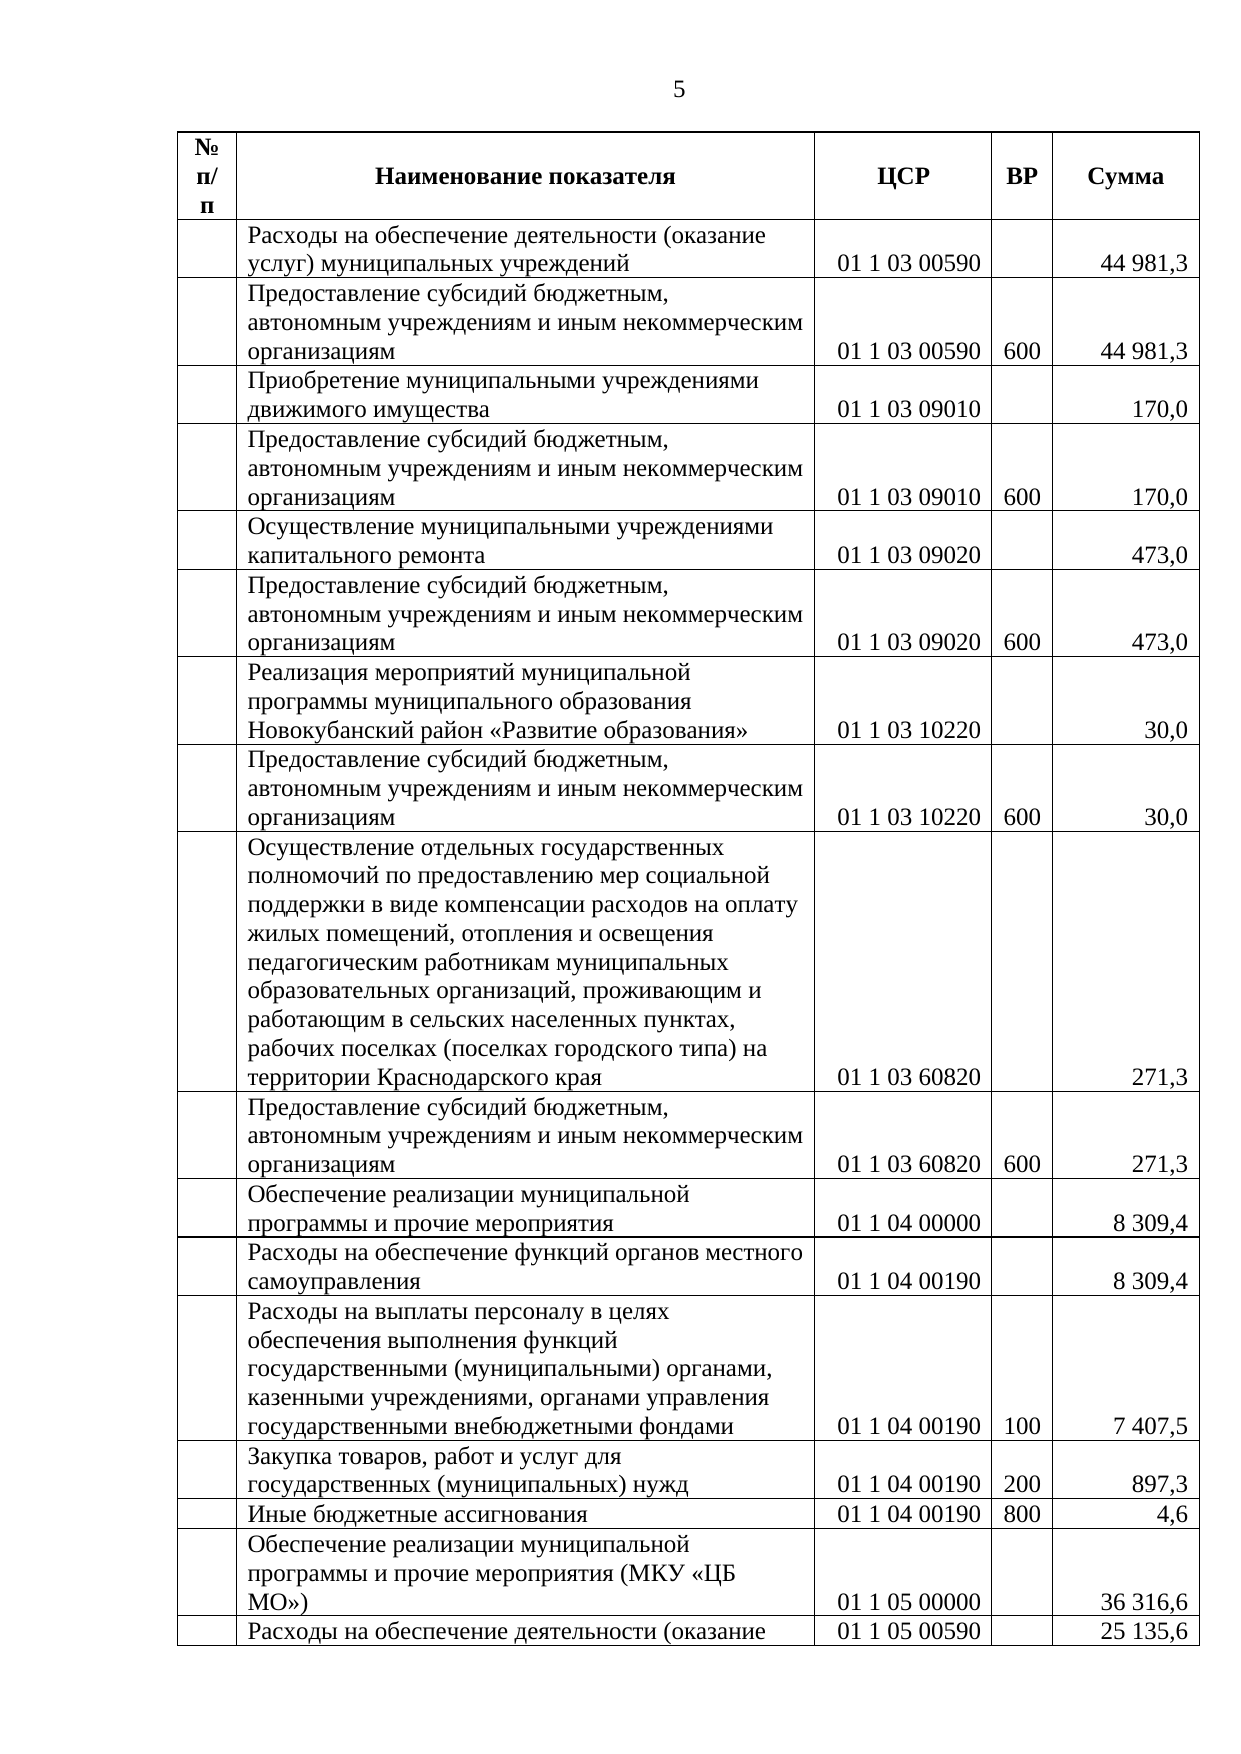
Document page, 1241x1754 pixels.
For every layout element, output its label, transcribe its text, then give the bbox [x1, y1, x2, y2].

table_cell 01 1 03 10220 [815, 745, 991, 831]
table_cell [178, 1529, 236, 1615]
table_cell [992, 657, 1052, 743]
table_cell Осуществление муниципальными учреждениями капитального ремонта [237, 511, 814, 569]
table_cell Расходы на обеспечение функций органов местного самоуправления [237, 1238, 814, 1295]
table_cell 44 981,3 [1053, 220, 1199, 277]
table_cell [178, 1296, 236, 1440]
table_cell [178, 570, 236, 656]
table_cell [178, 1238, 236, 1295]
table_cell 25 135,6 [1053, 1616, 1199, 1645]
table_cell Закупка товаров, работ и услуг для государственных (муниципальных) нужд [237, 1441, 814, 1498]
table_cell [178, 1499, 236, 1528]
table_cell Предоставление субсидий бюджетным, автономным учреждениям и иным некоммерческим организациям [237, 570, 814, 656]
table_cell 01 1 05 00590 [815, 1616, 991, 1645]
table_cell [178, 1092, 236, 1178]
table_cell 01 1 04 00190 [815, 1441, 991, 1498]
table_cell [992, 832, 1052, 1091]
table_cell [992, 220, 1052, 277]
table_header Наименование показателя [237, 133, 814, 219]
table_cell [178, 278, 236, 364]
table_cell [992, 1179, 1052, 1236]
table_cell [992, 1238, 1052, 1295]
table_cell [178, 657, 236, 743]
table_cell 01 1 03 09020 [815, 511, 991, 569]
table_cell Предоставление субсидий бюджетным, автономным учреждениям и иным некоммерческим организациям [237, 1092, 814, 1178]
table_cell 01 1 03 09020 [815, 570, 991, 656]
table_cell 271,3 [1053, 1092, 1199, 1178]
table_cell Иные бюджетные ассигнования [237, 1499, 814, 1528]
table_cell Осуществление отдельных государственных полномочий по предоставлению мер социальной поддержки в виде компенсации расходов на оплату жилых помещений, отопления и освещения педагогическим работникам муниципальных образовательных организаций, проживающим и работающим в сельских населенных пунктах, рабочих поселках (поселках городского типа) на территории Краснодарского края [237, 832, 814, 1091]
table_cell 01 1 04 00190 [815, 1238, 991, 1295]
table_cell [992, 1616, 1052, 1645]
table_cell Реализация мероприятий муниципальной программы муниципального образования Новокубанский район «Развитие образования» [237, 657, 814, 743]
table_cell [237, 1616, 814, 1645]
table_cell 600 [992, 745, 1052, 831]
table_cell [237, 278, 814, 364]
table_cell 30,0 [1053, 745, 1199, 831]
table_cell [178, 832, 236, 1091]
table_cell 01 1 04 00000 [815, 1179, 991, 1236]
table_header ВР [992, 133, 1052, 219]
table_cell [992, 366, 1052, 423]
table_cell 473,0 [1053, 511, 1199, 569]
table_cell 170,0 [1053, 366, 1199, 423]
table_cell Расходы на обеспечение деятельности (оказание услуг) муниципальных учреждений [237, 220, 814, 277]
table_cell Обеспечение реализации муниципальной программы и прочие мероприятия (МКУ «ЦБ МО») [237, 1529, 814, 1615]
table_cell Предоставление субсидий бюджетным, автономным учреждениям и иным некоммерческим организациям [237, 745, 814, 831]
table_cell 01 1 03 00590 [815, 278, 991, 364]
table_cell 600 [992, 570, 1052, 656]
table_cell 01 1 05 00000 [815, 1529, 991, 1615]
table_cell 170,0 [1053, 424, 1199, 510]
table_cell [178, 366, 236, 423]
table_header Сумма [1053, 133, 1199, 219]
table_cell [178, 1179, 236, 1236]
table_cell 200 [992, 1441, 1052, 1498]
table_cell [178, 1441, 236, 1498]
table_cell [178, 424, 236, 510]
table_cell 7 407,5 [1053, 1296, 1199, 1440]
table_header ЦСР [815, 133, 991, 219]
table_cell 8 309,4 [1053, 1179, 1199, 1236]
table_cell 44 981,3 [1053, 278, 1199, 364]
table_cell [178, 220, 236, 277]
table_cell 01 1 04 00190 [815, 1296, 991, 1440]
table_cell Приобретение муниципальными учреждениями движимого имущества [237, 366, 814, 423]
table_cell 01 1 03 10220 [815, 657, 991, 743]
table_cell 473,0 [1053, 570, 1199, 656]
table_cell 36 316,6 [1053, 1529, 1199, 1615]
table_cell [992, 511, 1052, 569]
table_cell [178, 1616, 236, 1645]
table_header № п/п [178, 133, 236, 219]
table_cell 01 1 03 60820 [815, 832, 991, 1091]
table_cell 01 1 03 00590 [815, 220, 991, 277]
table_cell 01 1 03 09010 [815, 366, 991, 423]
table_cell 271,3 [1053, 832, 1199, 1091]
table_cell 100 [992, 1296, 1052, 1440]
table_cell 600 [992, 424, 1052, 510]
table_cell 01 1 03 09010 [815, 424, 991, 510]
table_cell [178, 511, 236, 569]
table_cell 800 [992, 1499, 1052, 1528]
table_cell Обеспечение реализации муниципальной программы и прочие мероприятия [237, 1179, 814, 1236]
table_cell 30,0 [1053, 657, 1199, 743]
table_cell [992, 1529, 1052, 1615]
table_cell 01 1 03 60820 [815, 1092, 991, 1178]
table_cell [178, 745, 236, 831]
table_cell Предоставление субсидий бюджетным, автономным учреждениям и иным некоммерческим организациям [237, 424, 814, 510]
table_cell 4,6 [1053, 1499, 1199, 1528]
table_cell 600 [992, 1092, 1052, 1178]
table_cell 8 309,4 [1053, 1238, 1199, 1295]
table_cell 600 [992, 278, 1052, 364]
table_cell 897,3 [1053, 1441, 1199, 1498]
table_cell 01 1 04 00190 [815, 1499, 991, 1528]
